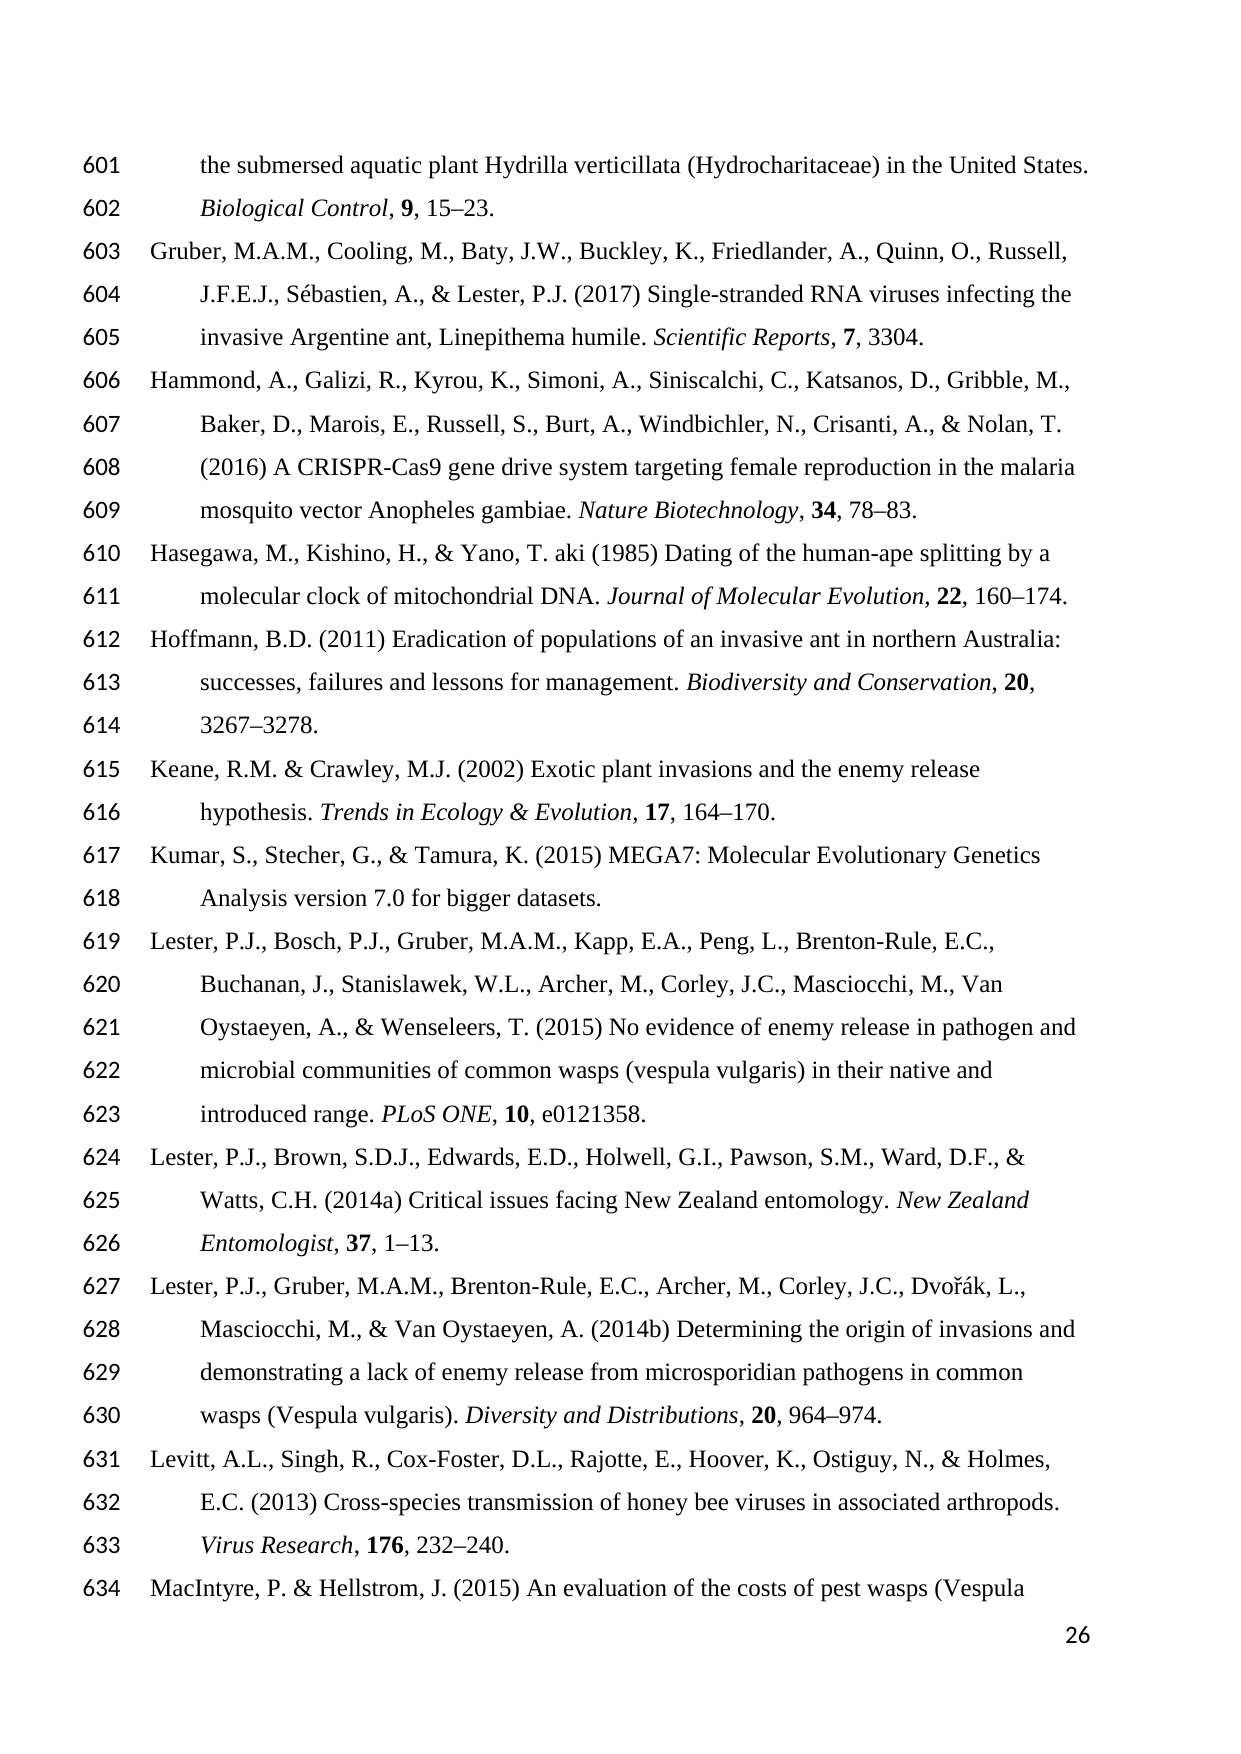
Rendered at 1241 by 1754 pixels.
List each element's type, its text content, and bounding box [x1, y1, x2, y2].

text Lester, P.J., Bosch, P.J., Gruber, M.A.M., Kapp, E.A., Peng, L., Brenton-Rule, E.C., Buchanan, J., Stanislawek, W.L., Archer, M., Corley, J.C., Masciocchi, M., Van Oystaeyen, A., & Wenseleers, T. (2015) No evidence of enemy release in pathogen and microbial communities of common wasps (vespula vulgaris) in their native and introduced range. PLoS ONE, 10, e0121358. [150, 926, 1090, 1127]
text Hammond, A., Galizi, R., Kyrou, K., Simoni, A., Siniscalchi, C., Katsanos, D., Gribble, M., Baker, D., Marois, E., Russell, S., Burt, A., Windbichler, N., Crisanti, A., & Nolan, T. (2016) A CRISPR-Cas9 gene drive system targeting female reproduction in the malaria mosquito vector Anopheles gambiae. Nature Biotechnology, 34, 78–83. [150, 366, 1090, 524]
text Lester, P.J., Gruber, M.A.M., Brenton-Rule, E.C., Archer, M., Corley, J.C., Dvořák, L., Masciocchi, M., & Van Oystaeyen, A. (2014b) Determining the origin of invasions and demonstrating a lack of enemy release from microsporidian pathogens in common wasps (Vespula vulgaris). Diversity and Distributions, 20, 964–974. [150, 1271, 1090, 1429]
text Kumar, S., Stecher, G., & Tamura, K. (2015) MEGA7: Molecular Evolutionary Genetics Analysis version 7.0 for bigger datasets. [150, 840, 1090, 912]
text Hoffmann, B.D. (2011) Eradication of populations of an invasive ant in northern Australia: successes, failures and lessons for management. Biodiversity and Conservation, 20, 3267–3278. [150, 624, 1090, 739]
text Keane, R.M. & Crawley, M.J. (2002) Exotic plant invasions and the enemy release hypothesis. Trends in Ecology & Evolution, 17, 164–170. [150, 754, 1090, 826]
text Hasegawa, M., Kishino, H., & Yano, T. aki (1985) Dating of the human-ape splitting by a molecular clock of mitochondrial DNA. Journal of Molecular Evolution, 22, 160–174. [150, 538, 1090, 610]
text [150, 150, 1090, 222]
text Gruber, M.A.M., Cooling, M., Baty, J.W., Buckley, K., Friedlander, A., Quinn, O., Russell, J.F.E.J., Sébastien, A., & Lester, P.J. (2017) Single-stranded RNA viruses infecting the invasive Argentine ant, Linepithema humile. Scientific Reports, 7, 3304. [150, 236, 1090, 351]
text Levitt, A.L., Singh, R., Cox-Foster, D.L., Rajotte, E., Hoover, K., Ostiguy, N., & Holmes, E.C. (2013) Cross-species transmission of honey bee viruses in associated arthropods. Virus Research, 176, 232–240. [150, 1444, 1090, 1559]
text Lester, P.J., Brown, S.D.J., Edwards, E.D., Holwell, G.I., Pawson, S.M., Ward, D.F., & Watts, C.H. (2014a) Critical issues facing New Zealand entomology. New Zealand Entomologist, 37, 1–13. [150, 1142, 1090, 1257]
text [150, 1573, 1090, 1602]
